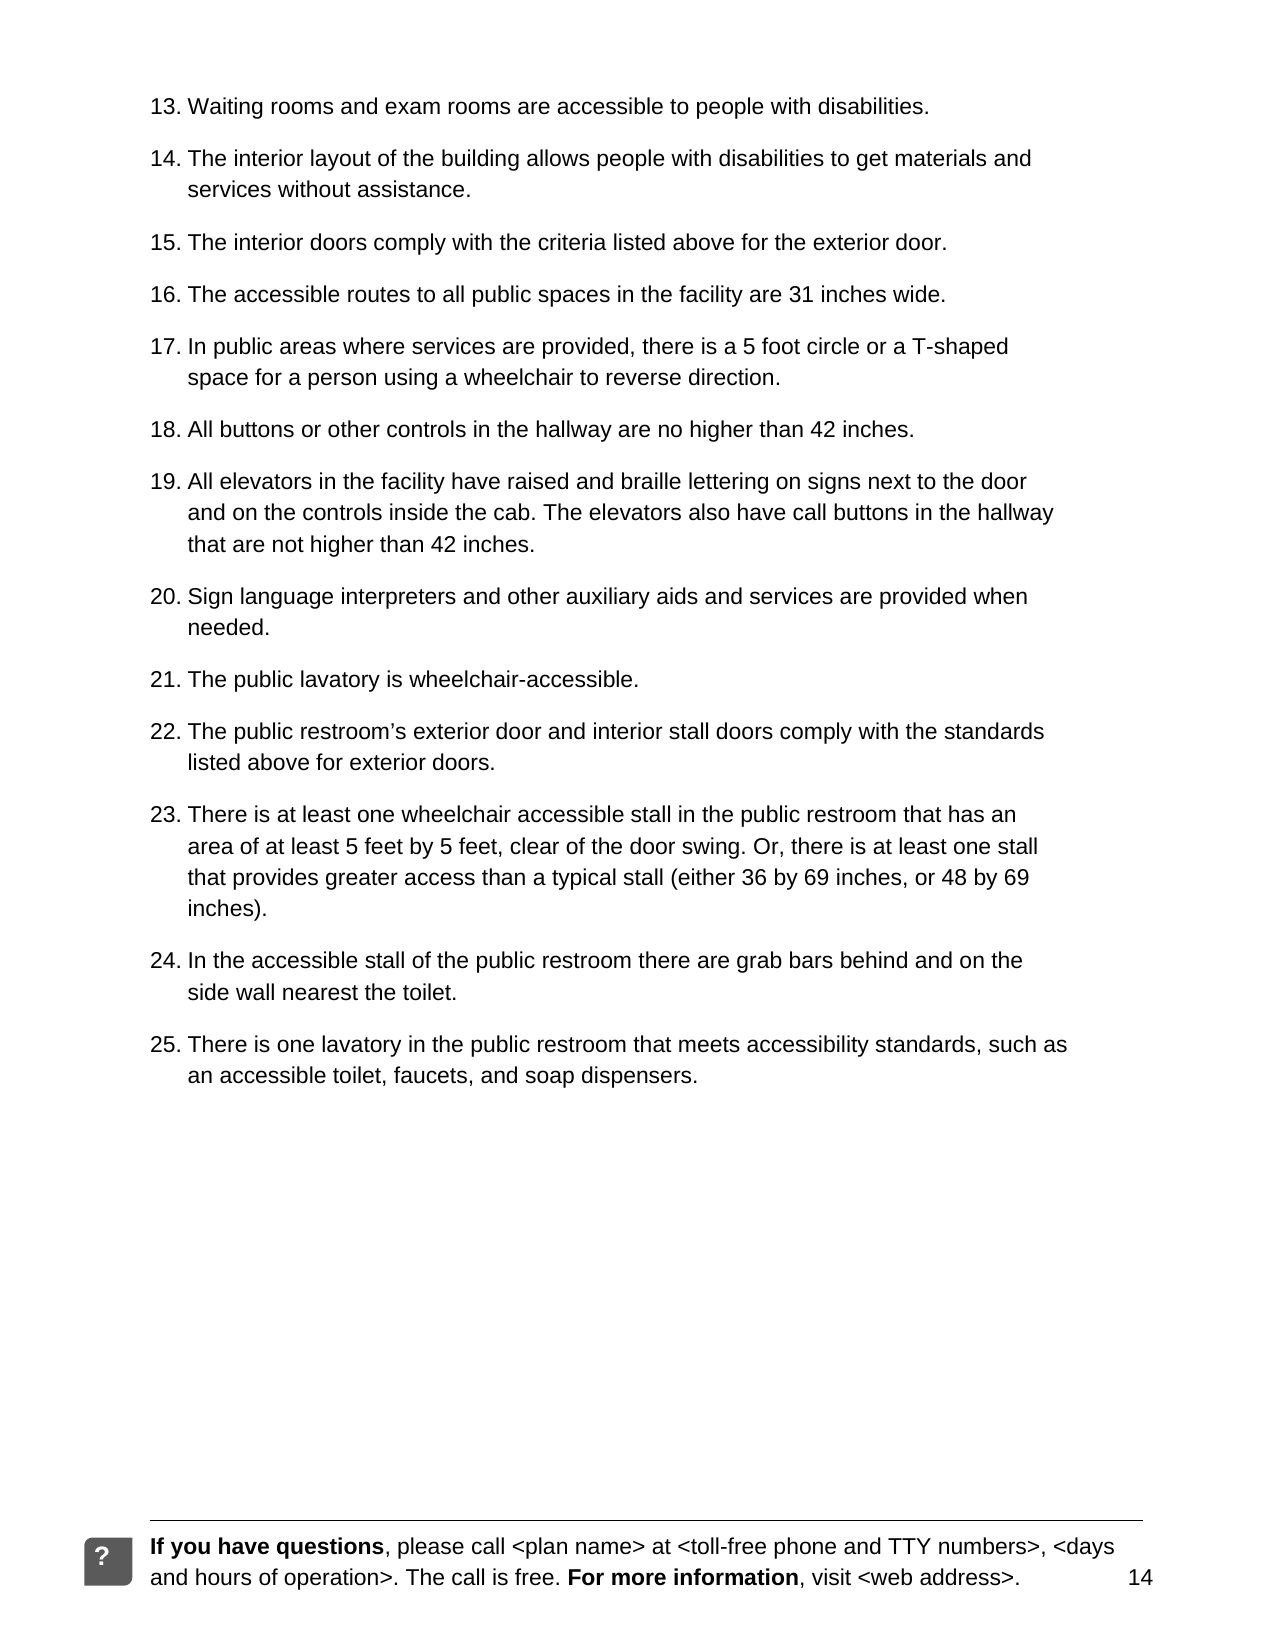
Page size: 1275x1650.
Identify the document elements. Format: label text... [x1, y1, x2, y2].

list Waiting rooms and exam rooms are accessible to people with disabilities. [150, 89, 1068, 121]
list All buttons or other controls in the hallway are no higher than 42 inches. [150, 412, 1068, 444]
list Sign language interpreters and other auxiliary aids and services are provided when needed. [150, 579, 1068, 642]
list The public restroom’s exterior door and interior stall doors comply with the standards listed above for exterior doors. [150, 714, 1068, 777]
list The public lavatory is wheelchair-accessible. [150, 662, 1068, 694]
list The interior layout of the building allows people with disabilities to get materials and services without assistance. [150, 142, 1068, 204]
list In public areas where services are provided, there is a 5 foot circle or a T-shaped space for a person using a wheelchair to reverse direction. [150, 329, 1068, 392]
list There is at least one wheelchair accessible stall in the public restroom that has an area of at least 5 feet by 5 feet, clear of the door swing. Or, there is at least one stall that provides greater access than a typical stall (either 36 by 69 inches, or 48 by 69 inches). [150, 798, 1068, 923]
list All elevators in the facility have raised and braille lettering on signs next to the door and on the controls inside the cab. The elevators also have call buttons in the hallway that are not higher than 42 inches. [150, 464, 1068, 558]
list There is one lavatory in the public restroom that meets accessibility standards, such as an accessible toilet, faucets, and soap dispensers. [150, 1027, 1068, 1089]
list The accessible routes to all public spaces in the facility are 31 inches wide. [150, 277, 1068, 308]
list The interior doors comply with the criteria listed above for the exterior door. [150, 225, 1068, 256]
list In the accessible stall of the public restroom there are grab bars behind and on the side wall nearest the toilet. [150, 944, 1068, 1006]
